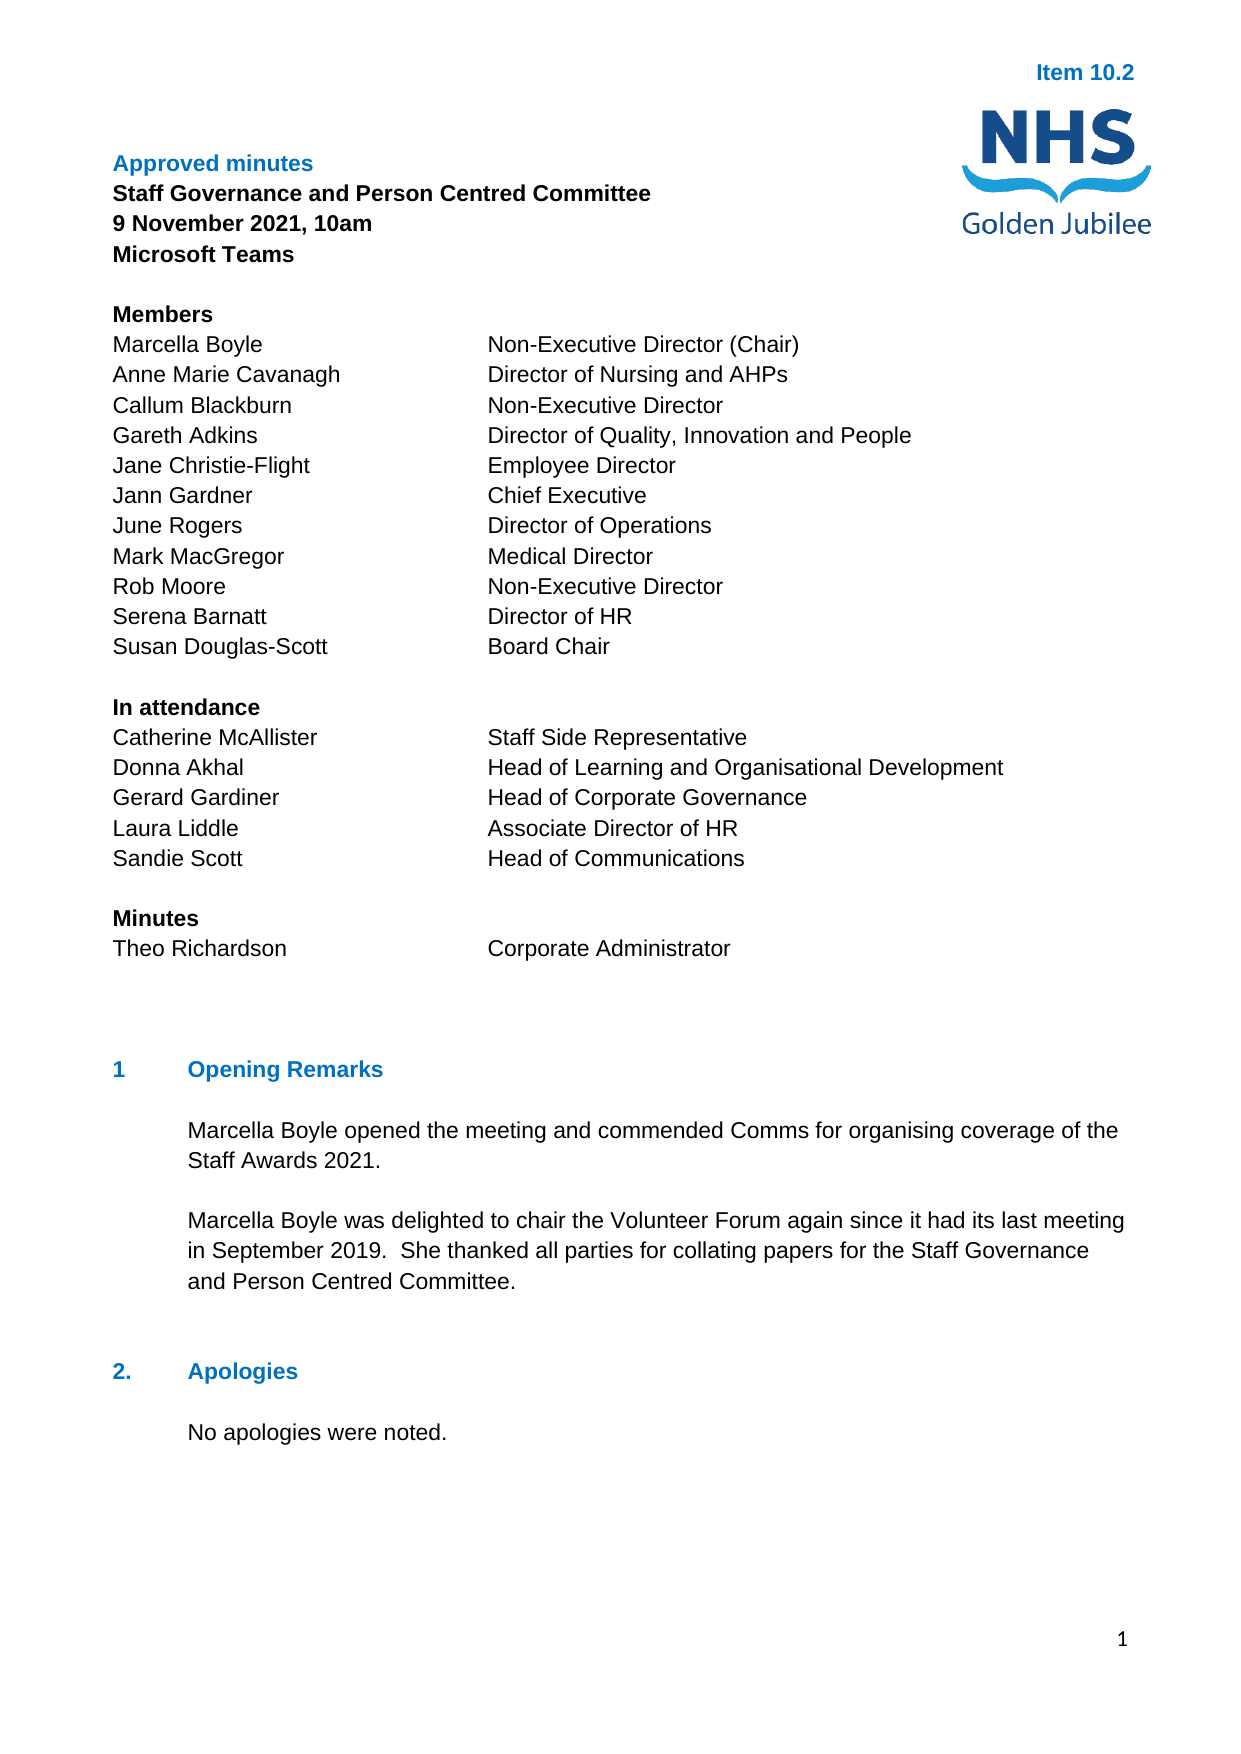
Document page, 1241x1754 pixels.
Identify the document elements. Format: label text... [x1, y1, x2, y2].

text Donna Akhal Head of Learning and Organisational Development [112, 754, 1128, 781]
text Anne Marie Cavanagh Director of Nursing and AHPs [112, 361, 1128, 388]
text Members [112, 301, 1128, 327]
text Marcella Boyle Non-Executive Director (Chair) [112, 331, 1128, 358]
list Marcella Boyle opened the meeting and commended Comms for organising coverage of the Staff Awards 2021. [187, 1117, 1128, 1173]
text In attendance [112, 694, 1128, 720]
text Theo Richardson Corporate Administrator [112, 935, 1128, 962]
list Marcella Boyle was delighted to chair the Volunteer Forum again since it had its last meeting in September 2019. She thanked all parties for collating papers for the Staff Governance and Person Centred Committee. [187, 1207, 1128, 1294]
text 1 Opening Remarks [112, 1056, 1128, 1083]
text Mark MacGregor Medical Director [112, 543, 1128, 569]
text Approved minutes [112, 150, 961, 176]
text Gareth Adkins Director of Quality, Innovation and People [112, 422, 1128, 448]
text Minutes [112, 905, 1128, 932]
picture [961, 109, 1152, 241]
text Staff Governance and Person Centred Committee [112, 180, 961, 207]
text 9 November 2021, 10am [112, 210, 961, 237]
text No apologies were noted. [112, 1419, 1128, 1445]
text Serena Barnatt Director of HR [112, 603, 1128, 629]
text Jane Christie-Flight Employee Director [112, 452, 1128, 478]
text June Rogers Director of Operations [112, 512, 1128, 539]
text Callum Blackburn Non-Executive Director [112, 392, 1128, 418]
text Gerard Gardiner Head of Corporate Governance [112, 784, 1128, 811]
text 2. Apologies [112, 1358, 1128, 1385]
text Susan Douglas-Scott Board Chair [112, 633, 1128, 660]
text Sandie Scott Head of Communications [112, 845, 1128, 871]
text Microsoft Teams [112, 241, 1128, 267]
text Jann Gardner Chief Executive [112, 482, 1128, 509]
text Laura Liddle Associate Director of HR [112, 814, 1128, 841]
text Catherine McAllister Staff Side Representative [112, 724, 1128, 750]
text Rob Moore Non-Executive Director [112, 573, 1128, 599]
